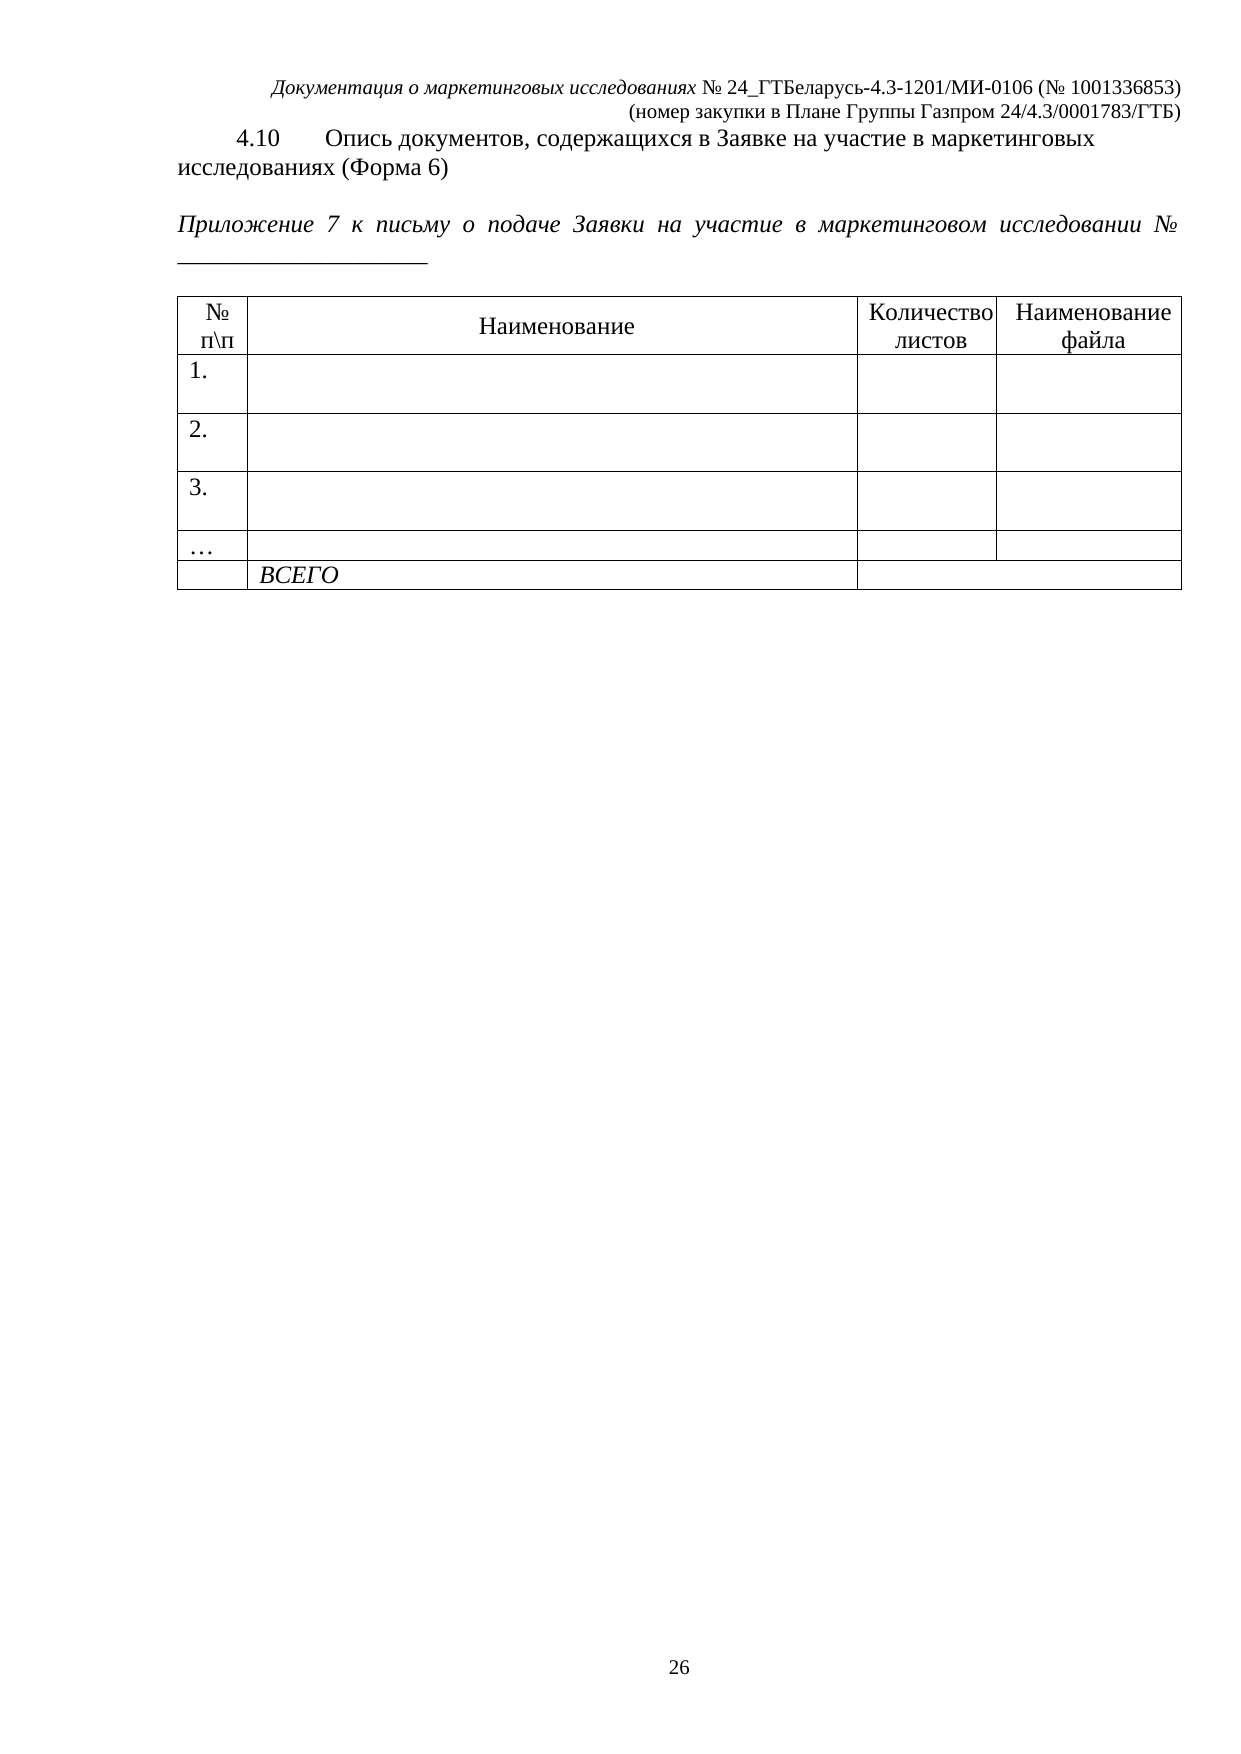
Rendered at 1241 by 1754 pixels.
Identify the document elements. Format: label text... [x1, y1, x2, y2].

text Приложение 7 к письму о подаче Заявки на участие в маркетинговом исследовании № ____________________ [177, 209, 1181, 267]
table_cell [858, 414, 996, 471]
table_cell [248, 472, 857, 530]
list Опись документов, содержащихся в Заявке на участие в маркетинговых исследованиях (Форма 6) [177, 123, 1181, 181]
table_header Наименование [248, 297, 857, 354]
table_cell [997, 531, 1181, 559]
table_cell [178, 472, 247, 530]
table_cell … [178, 531, 247, 559]
table_cell [858, 472, 996, 530]
table_cell [248, 531, 857, 559]
table_cell ВСЕГО [248, 561, 857, 589]
table_cell [858, 531, 996, 559]
table_cell [858, 561, 1181, 589]
table_header Наименование файла [997, 297, 1181, 354]
table_cell [858, 355, 996, 413]
table_cell [178, 414, 247, 471]
table_cell [997, 414, 1181, 471]
table_cell [178, 355, 247, 413]
table_cell [997, 355, 1181, 413]
table_cell [248, 414, 857, 471]
table_header № п\п [178, 297, 247, 354]
table_cell [997, 472, 1181, 530]
table_cell [248, 355, 857, 413]
table_header Количество листов [858, 297, 996, 354]
table_cell [178, 561, 247, 589]
